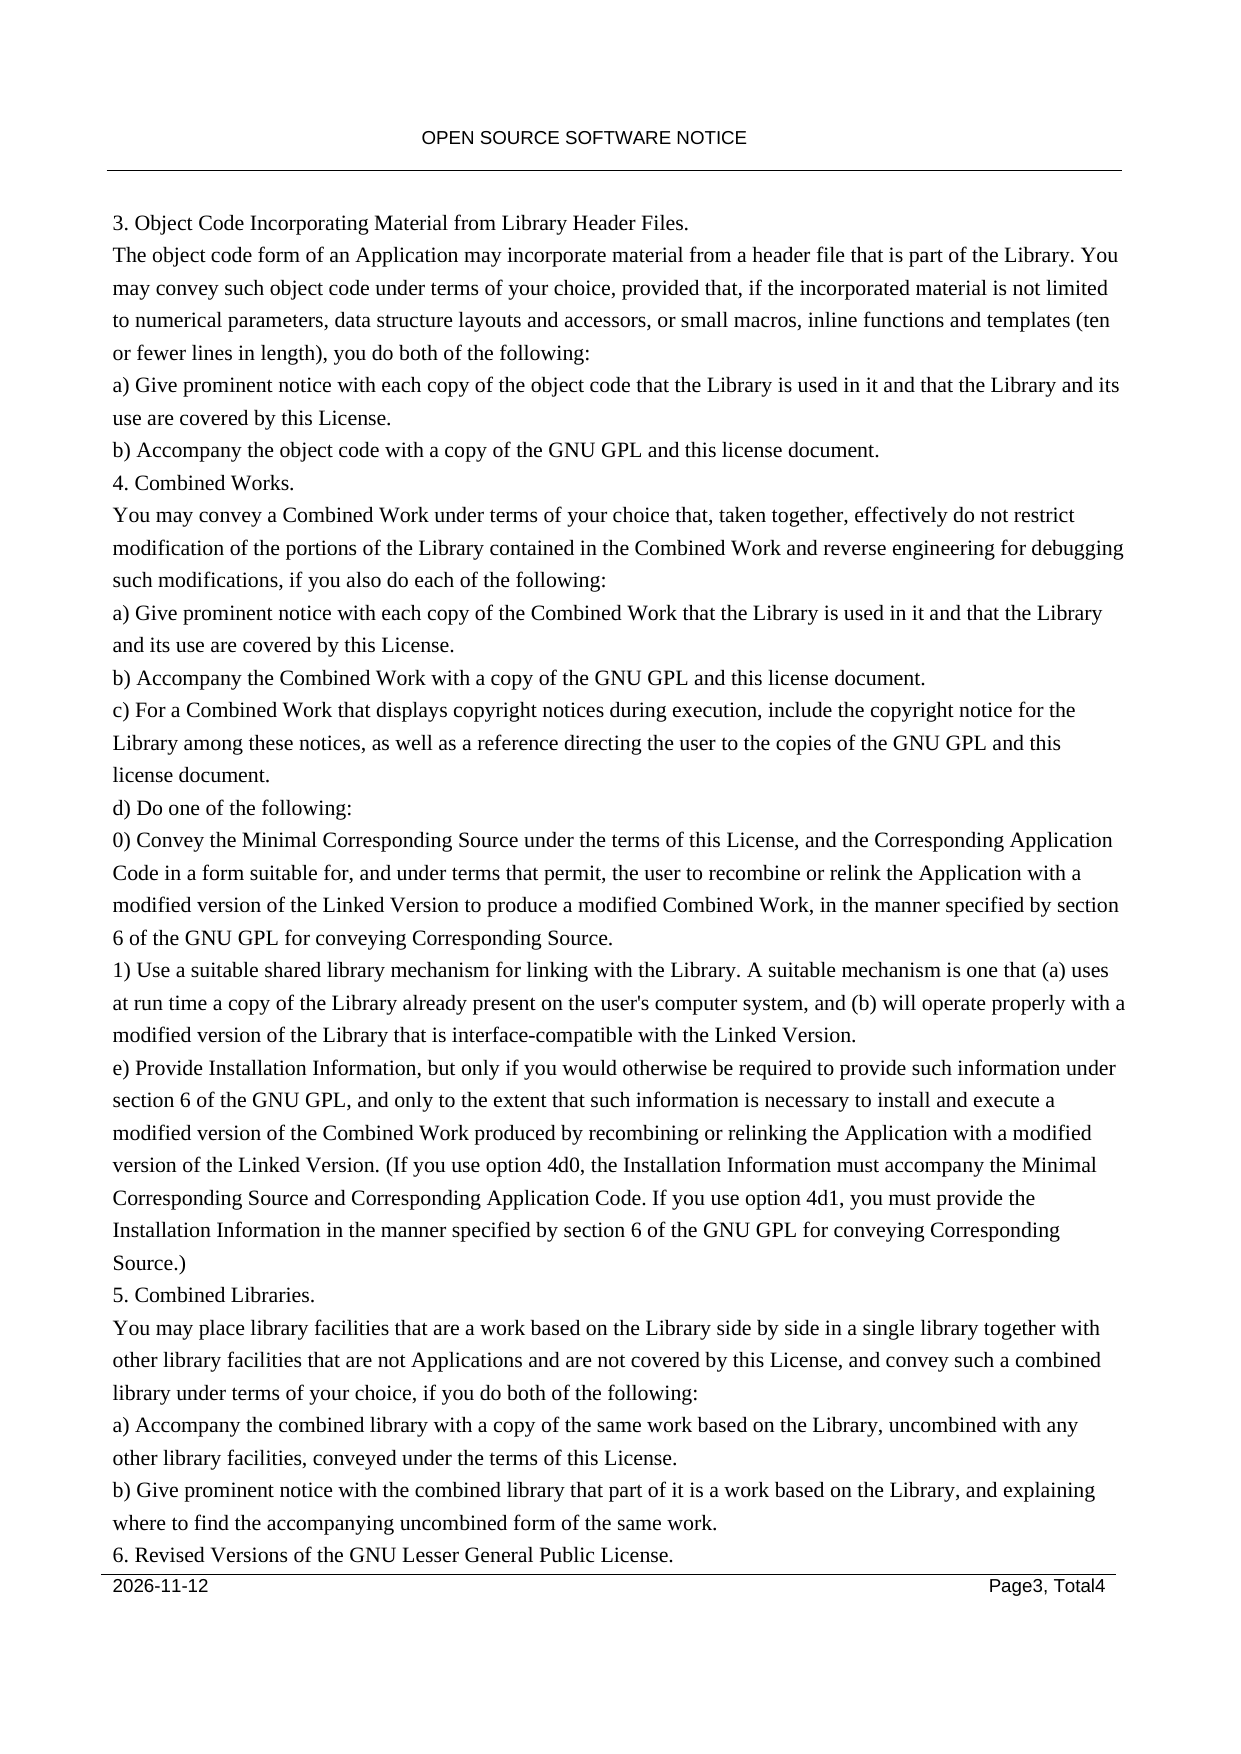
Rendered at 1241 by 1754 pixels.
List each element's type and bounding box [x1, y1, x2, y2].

text [112, 206, 1128, 1571]
